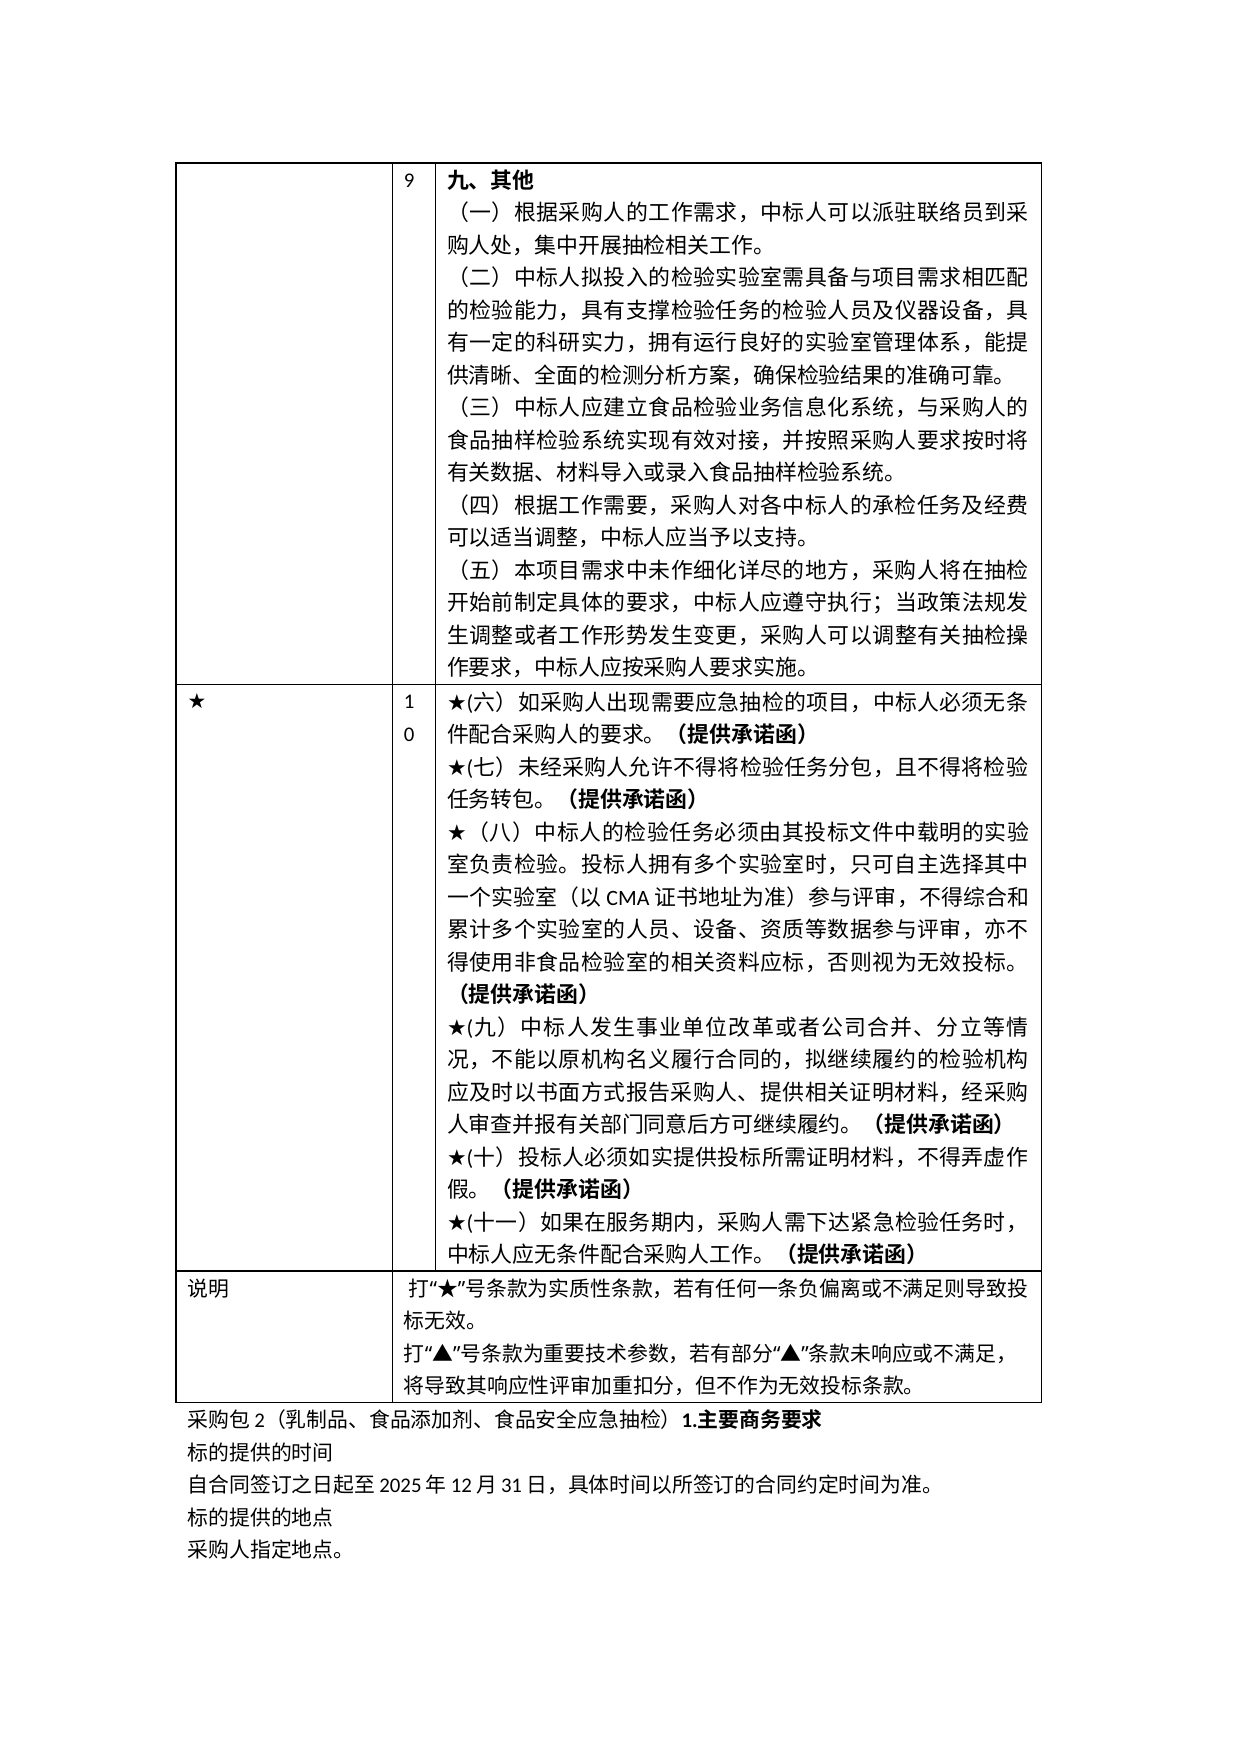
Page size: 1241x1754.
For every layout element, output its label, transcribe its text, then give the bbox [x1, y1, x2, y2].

table_cell 9 [393, 164, 435, 683]
table_cell ★(六）如采购人出现需要应急抽检的项目，中标人必须无条件配合采购人的要求。（提供承诺函） ★(七）未经采购人允许不得将检验任务分包，且不得将检验任务转包。（提供承诺函） ★（八）中标人的检验任务必须由其投标文件中载明的实验室负责检验。投标人拥有多个实验室时，只可自主选择其中一个实验室（以CMA证书地址为准）参与评审，不得综合和累计多个实验室的人员、设备、资质等数据参与评审，亦不得使用非食品检验室的相关资料应标，否则视为无效投标。（提供承诺函） ★(九）中标人发生事业单位改革或者公司合并、分立等情况，不能以原机构名义履行合同的，拟继续履约的检验机构应及时以书面方式报告采购人、提供相关证明材料，经采购人审查并报有关部门同意后方可继续履约。（提供承诺函） ★(十）投标人必须如实提供投标所需证明材料，不得弄虚作假。（提供承诺函） ★(十一）如果在服务期内，采购人需下达紧急检验任务时，中标人应无条件配合采购人工作。（提供承诺函） [436, 685, 1041, 1270]
table_cell 九、其他 （一）根据采购人的工作需求，中标人可以派驻联络员到采购人处，集中开展抽检相关工作。 （二）中标人拟投入的检验实验室需具备与项目需求相匹配的检验能力，具有支撑检验任务的检验人员及仪器设备，具有一定的科研实力，拥有运行良好的实验室管理体系，能提供清晰、全面的检测分析方案，确保检验结果的准确可靠。 （三）中标人应建立食品检验业务信息化系统，与采购人的食品抽样检验系统实现有效对接，并按照采购人要求按时将有关数据、材料导入或录入食品抽样检验系统。 （四）根据工作需要，采购人对各中标人的承检任务及经费可以适当调整，中标人应当予以支持。 （五）本项目需求中未作细化详尽的地方，采购人将在抽检开始前制定具体的要求，中标人应遵守执行；当政策法规发生调整或者工作形势发生变更，采购人可以调整有关抽检操作要求，中标人应按采购人要求实施。 [436, 164, 1041, 683]
text 采购包2（乳制品、食品添加剂、食品安全应急抽检）1.主要商务要求 [187, 1403, 1053, 1436]
table_cell 10 [393, 685, 435, 1270]
table_cell [177, 164, 392, 683]
table_cell 说明 [177, 1272, 392, 1402]
table_cell 打“★”号条款为实质性条款，若有任何一条负偏离或不满足则导致投标无效。 打“▲”号条款为重要技术参数，若有部分“▲”条款未响应或不满足，将导致其响应性评审加重扣分，但不作为无效投标条款。 [393, 1272, 1041, 1402]
table_cell ★ [177, 685, 392, 1270]
